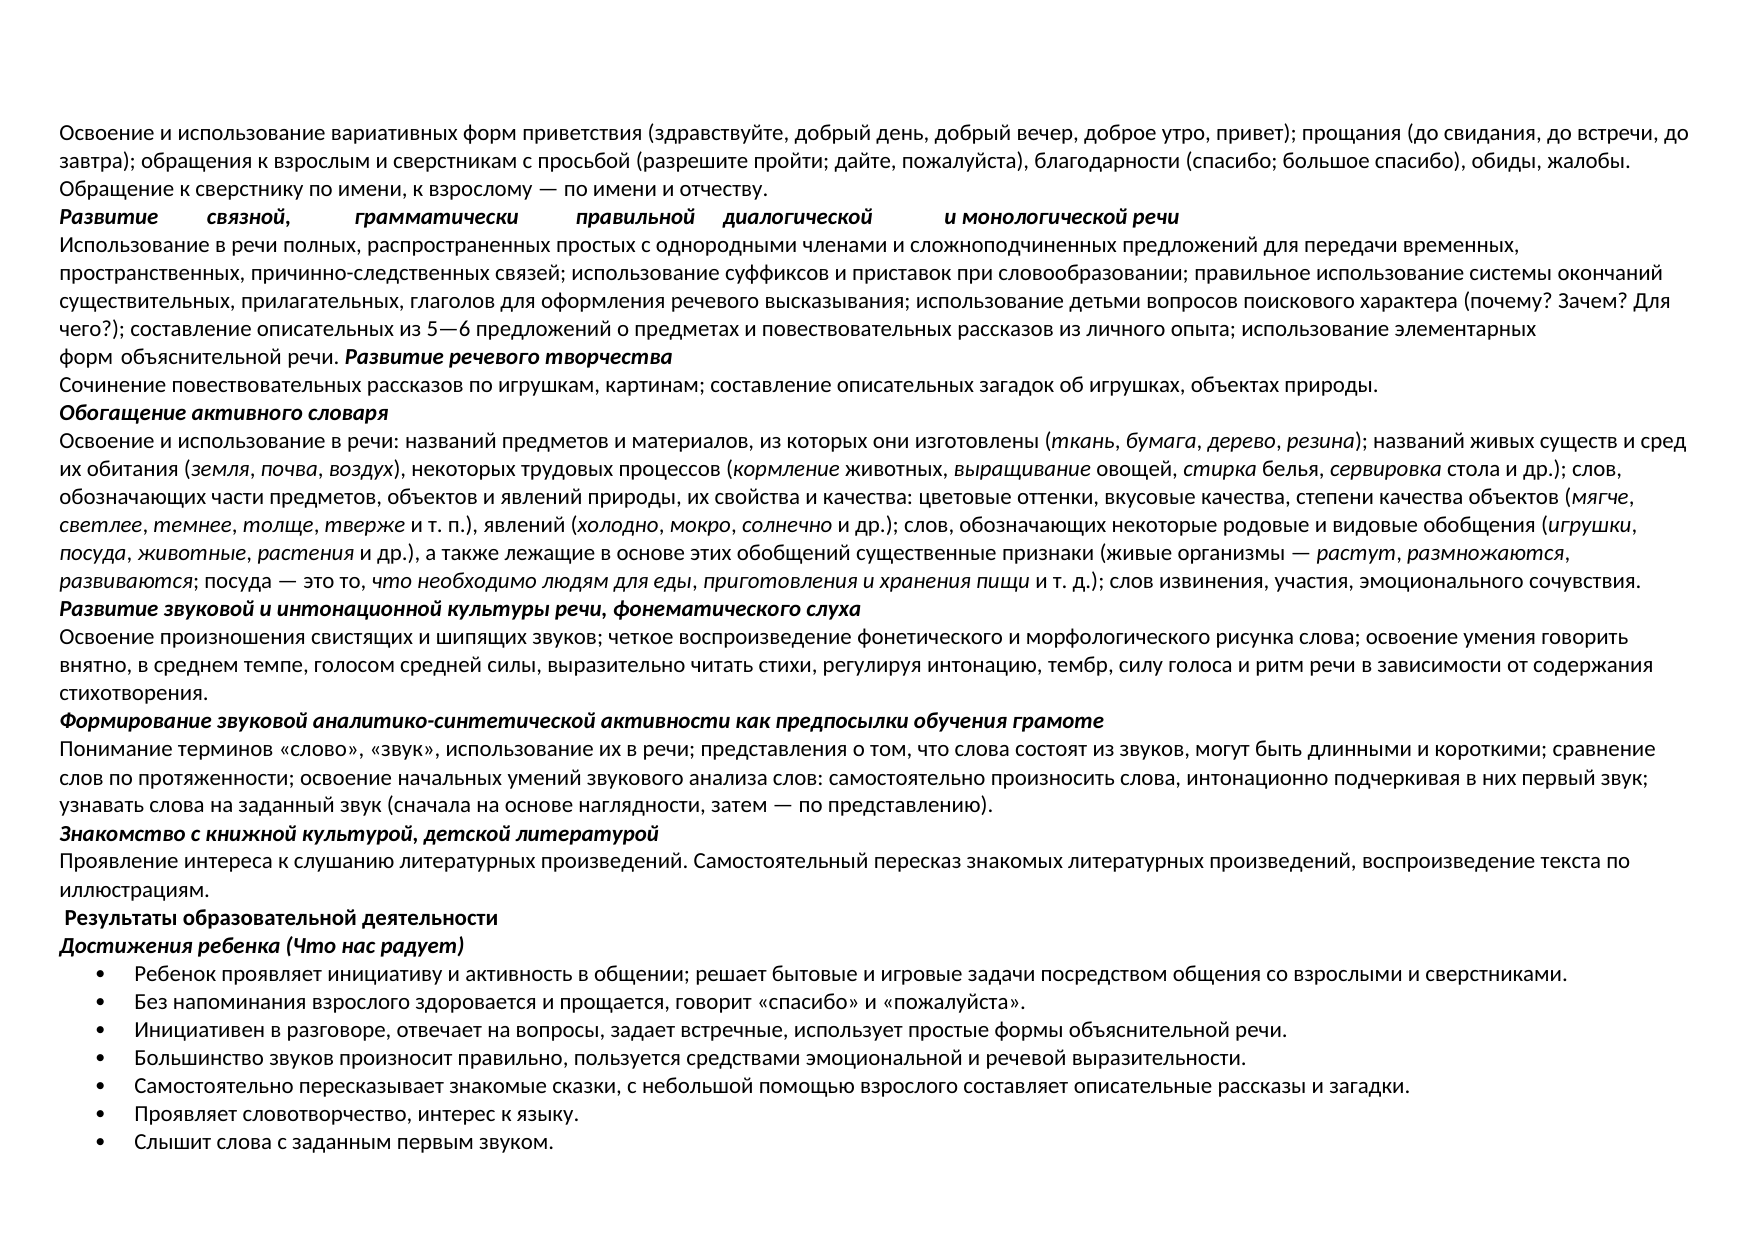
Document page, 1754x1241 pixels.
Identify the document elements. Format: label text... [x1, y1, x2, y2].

list Слышит слова с заданным первым звуком. [97, 1127, 1695, 1155]
text Сочинение повествовательных рассказов по игрушкам, картинам; составление описательных загадок об игрушках, объектах природы. [59, 370, 1695, 398]
list Проявляет словотворчество, интерес к языку. [97, 1099, 1695, 1127]
text Развитие звуковой и интонационной культуры речи, фонематического слуха [59, 594, 1695, 622]
text Освоение и использование в речи: названий предметов и материалов, из которых они изготовлены (ткань, бумага, дерево, резина); названий живых существ и сред их обитания (земля, почва, воздух), некоторых трудовых процессов (кормление животных, выращивание овощей, стирка белья, сервировка стола и др.); слов, обозначающих части предметов, объектов и явлений природы, их свойства и качества: цветовые оттенки, вкусовые качества, степени качества объектов (мягче, светлее, темнее, толще, тверже и т. п.), явлений (холодно, мокро, солнечно и др.); слов, обозначающих некоторые родовые и видовые обобщения (игрушки, посуда, животные, растения и др.), а также лежащие в основе этих обобщений существенные признаки (живые организмы — растут, размножаются, развиваются; посуда — это то, что необходимо людям для еды, приготовления и хранения пищи и т. д.); слов извинения, участия, эмоционального сочувствия. [59, 426, 1695, 594]
list Ребенок проявляет инициативу и активность в общении; решает бытовые и игровые задачи посредством общения со взрослыми и сверстниками. [97, 959, 1695, 987]
text Использование в речи полных, распространенных простых с однородными членами и сложноподчиненных предложений для передачи временных, пространственных, причинно-следственных связей; использование суффиксов и приставок при словообразовании; правильное использование системы окончаний существительных, прилагательных, глаголов для оформления речевого высказывания; использование детьми вопросов поискового характера (почему? Зачем? Для чего?); составление описательных из 5—6 предложений о предметах и повествовательных рассказов из личного опыта; использование элементарных форм объяснительной речи. Развитие речевого творчества [59, 230, 1695, 370]
text Понимание терминов «слово», «звук», использование их в речи; представления о том, что слова состоят из звуков, могут быть длинными и короткими; сравнение слов по протяженности; освоение начальных умений звукового анализа слов: самостоятельно произносить слова, интонационно подчеркивая в них первый звук; узнавать слова на заданный звук (сначала на основе наглядности, затем — по представлению). [59, 734, 1695, 819]
text Развитие связной, грамматически правильной диалогической и монологической речи [59, 202, 1695, 230]
text Формирование звуковой аналитико-синтетической активности как предпосылки обучения грамоте [59, 707, 1695, 734]
text Освоение произношения свистящих и шипящих звуков; четкое воспроизведение фонетического и морфологического рисунка слова; освоение умения говорить внятно, в среднем темпе, голосом средней силы, выразительно читать стихи, регулируя интонацию, тембр, силу голоса и ритм речи в зависимости от содержания стихотворения. [59, 622, 1695, 707]
list Самостоятельно пересказывает знакомые сказки, с небольшой помощью взрослого составляет описательные рассказы и загадки. [97, 1071, 1695, 1099]
text Знакомство с книжной культурой, детской литературой [59, 819, 1695, 847]
list Без напоминания взрослого здоровается и прощается, говорит «спасибо» и «пожалуйста». [97, 987, 1695, 1015]
text Результаты образовательной деятельности [59, 903, 1695, 931]
text Обогащение активного словаря [59, 398, 1695, 426]
list Инициативен в разговоре, отвечает на вопросы, задает встречные, использует простые формы объяснительной речи. [97, 1015, 1695, 1043]
text Проявление интереса к слушанию литературных произведений. Самостоятельный пересказ знакомых литературных произведений, воспроизведение текста по иллюстрациям. [59, 847, 1695, 903]
text Освоение и использование вариативных форм приветствия (здравствуйте, добрый день, добрый вечер, доброе утро, привет); прощания (до свидания, до встречи, до завтра); обращения к взрослым и сверстникам с просьбой (разрешите пройти; дайте, пожалуйста), благодарности (спасибо; большое спасибо), обиды, жалобы. [59, 118, 1695, 174]
text Достижения ребенка (Что нас радует) [59, 931, 1695, 959]
text Обращение к сверстнику по имени, к взрослому — по имени и отчеству. [59, 174, 1695, 202]
list Большинство звуков произносит правильно, пользуется средствами эмоциональной и речевой выразительности. [97, 1043, 1695, 1071]
